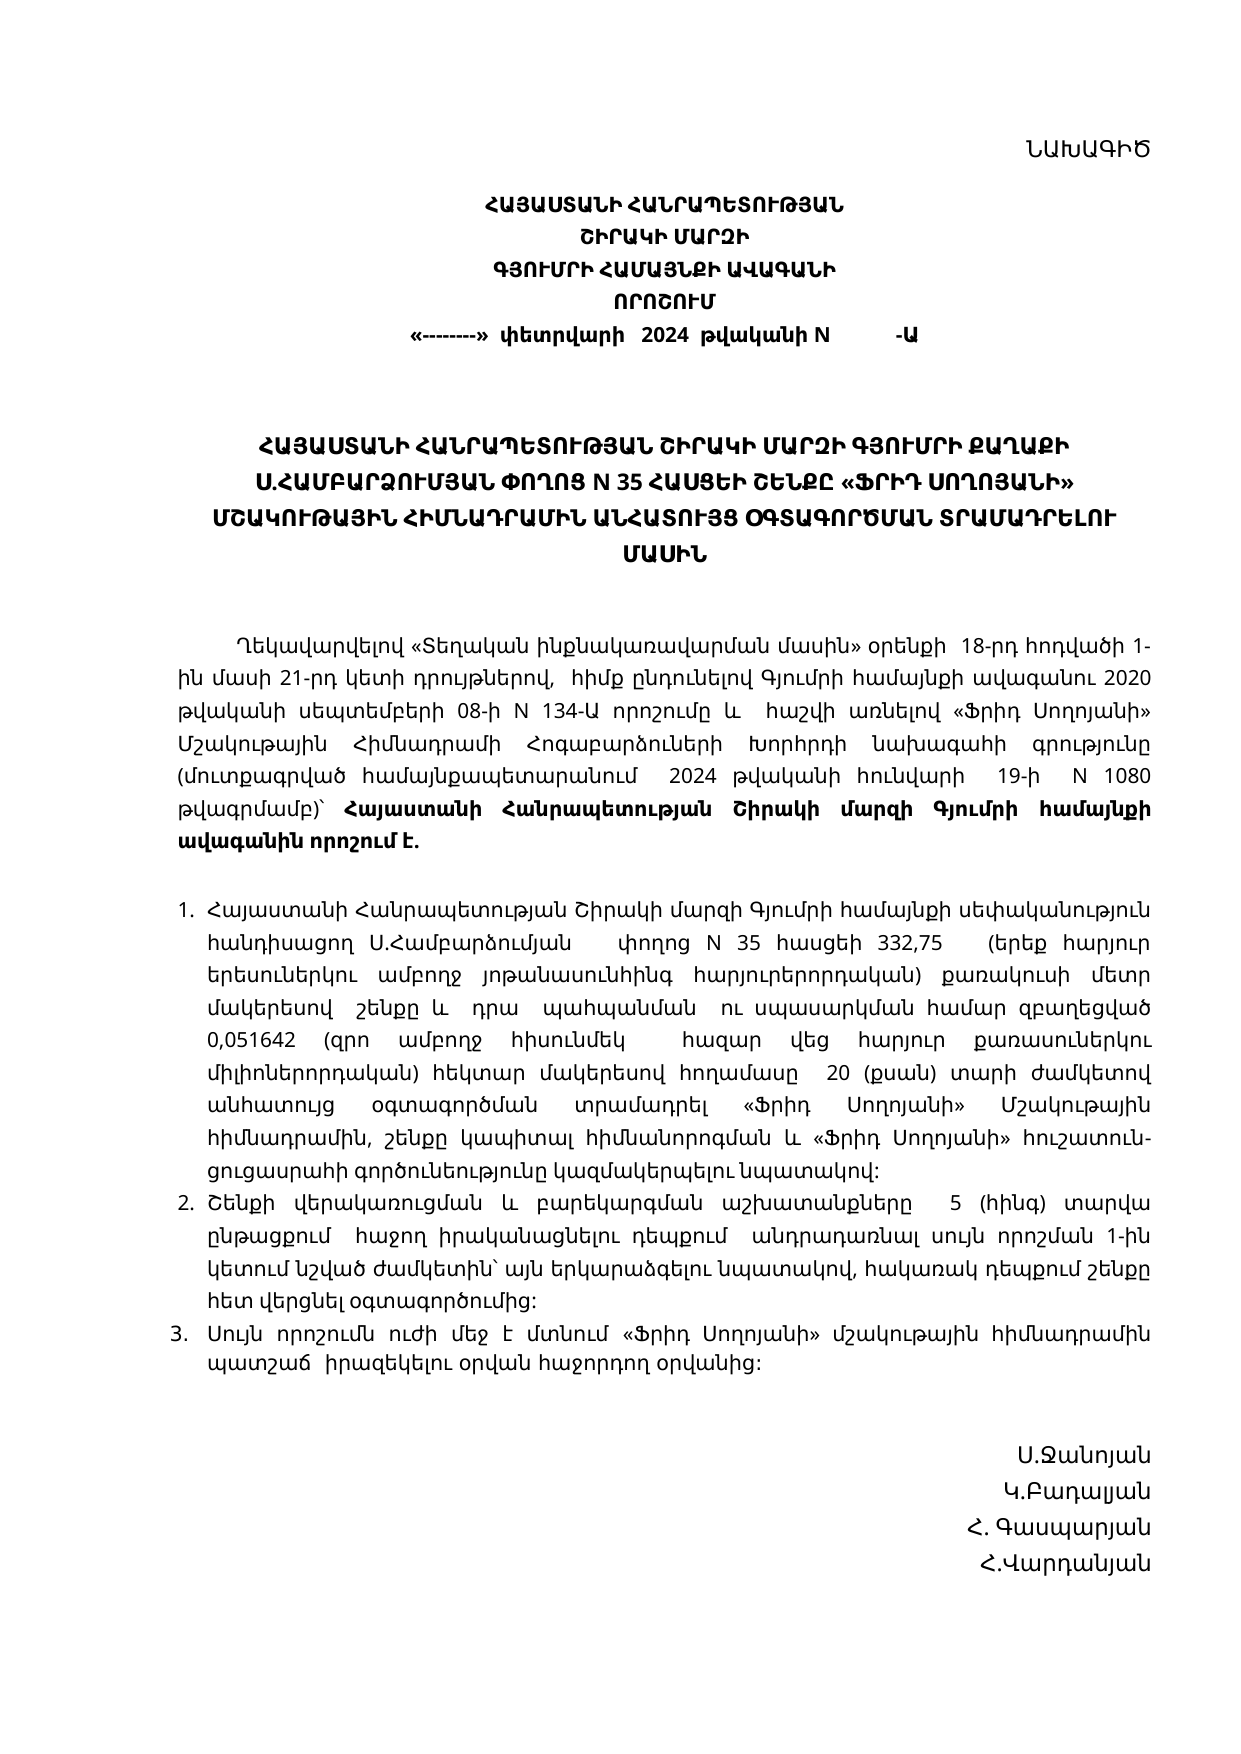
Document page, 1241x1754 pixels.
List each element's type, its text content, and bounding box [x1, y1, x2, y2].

list Հայաստանի Հանրապետության Շիրակի մարզի Գյումրի համայնքի սեփականություն հանդիսացող Ս.Համբարձումյան փողոց N 35 հասցեի 332,75 (երեք հարյուր երեսուներկու ամբողջ յոթանասունհինգ հարյուրերորդական) քառակուսի մետր մակերեսով շենքը և դրա պահպանման ու սպասարկման համար զբաղեցված 0,051642 (զրո ամբողջ հիսունմեկ հազար վեց հարյուր քառասուներկու միլիոներորդական) հեկտար մակերեսով հողամասը 20 (քսան) տարի ժամկետով անհատույց օգտագործման տրամադրել «Ֆրիդ Սողոյանի» Մշակութային հիմնադրամին, շենքը կապիտալ հիմնանորոգման և «Ֆրիդ Սողոյանի» հուշատուն-ցուցասրաhի գործունեությունը կազմակերպելու նպատակով: [177, 895, 1152, 1184]
text Ղեկավարվելով «Տեղական ինքնակառավարման մասին» օրենքի 18-րդ հոդվածի 1-ին մասի 21-րդ կետի դրույթներով, հիմք ընդունելով Գյումրի համայնքի ավագանու 2020 թվականի սեպտեմբերի 08-ի N 134-Ա որոշումը և հաշվի առնելով «Ֆրիդ Սողոյանի» Մշակութային Հիմնադրամի Հոգաբարձուների Խորհրդի նախագահի գրությունը (մուտքագրված համայնքապետարանում 2024 թվականի հունվարի 19-ի N 1080 թվագրմամբ)՝ Հայաստանի Հանրապետության Շիրակի մարզի Գյումրի համայնքի ավագանին որոշում է. [177, 631, 1152, 855]
list Սույն որոշումն ուժի մեջ է մտնում «Ֆրիդ Սողոյանի» մշակութային հիմնադրամին պատշաճ իրազեկելու օրվան հաջորդող օրվանից: [169, 1319, 1152, 1375]
text ՈՐՈՇՈՒՄ [177, 287, 1152, 316]
text ՀԱՅԱՍՏԱՆԻ ՀԱՆՐԱՊԵՏՈՒԹՅԱՆ [177, 190, 1152, 218]
text Հ.Վարդանյան [177, 1547, 1152, 1578]
text ՇԻՐԱԿԻ ՄԱՐԶԻ [177, 222, 1152, 251]
text Ս.Ջանոյան [177, 1439, 1152, 1470]
text Հ. Գասպարյան [177, 1511, 1152, 1542]
text ԳՅՈՒՄՐԻ ՀԱՄԱՅՆՔԻ ԱՎԱԳԱՆԻ [177, 255, 1152, 283]
text «--------» փետրվարի 2024 թվականի N -Ա [177, 320, 1152, 348]
text Կ.Բադալյան [177, 1475, 1152, 1506]
text ՀԱՅԱՍՏԱՆԻ ՀԱՆՐԱՊԵՏՈՒԹՅԱՆ ՇԻՐԱԿԻ ՄԱՐԶԻ ԳՅՈՒՄՐԻ ՔԱՂԱՔԻ Ս.ՀԱՄԲԱՐՁՈՒՄՅԱՆ ՓՈՂՈՑ N 35 ՀԱՍՑԵԻ ՇԵՆՔԸ «ՖՐԻԴ ՍՈՂՈՅԱՆԻ» ՄՇԱԿՈՒԹԱՅԻՆ ՀԻՄՆԱԴՐԱՄԻՆ ԱՆՀԱՏՈՒՅՑ ՕԳՏԱԳՈՐԾՄԱՆ ՏՐԱՄԱԴՐԵԼՈՒ ՄԱՍԻՆ [177, 430, 1152, 569]
list Շենքի վերակառուցման և բարեկարգման աշխատանքները 5 (հինգ) տարվա ընթացքում հաջող իրականացնելու դեպքում անդրադառնալ սույն որոշման 1-ին կետում նշված ժամկետին՝ այն երկարաձգելու նպատակով, հակառակ դեպքում շենքը հետ վերցնել օգտագործումից: [177, 1188, 1152, 1315]
text ՆԱԽԱԳԻԾ [177, 133, 1152, 164]
